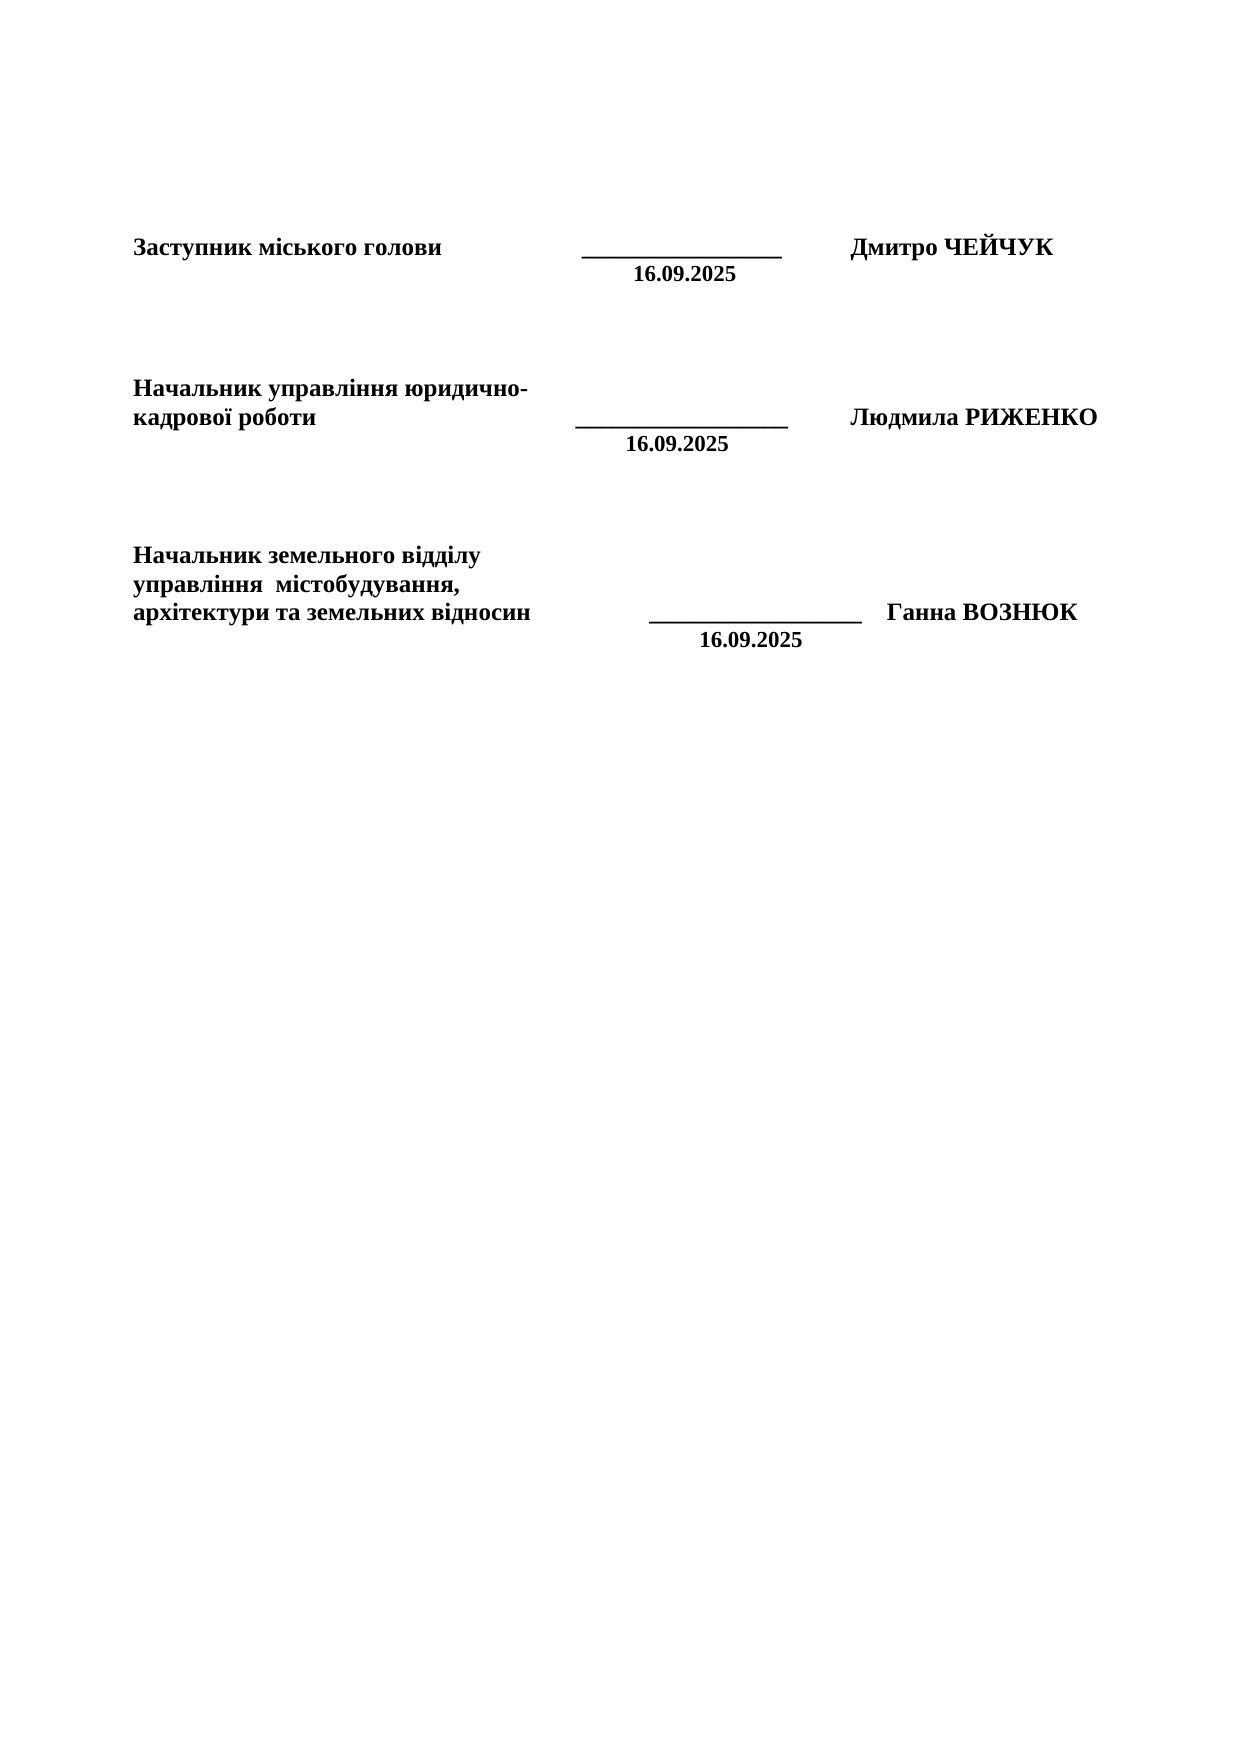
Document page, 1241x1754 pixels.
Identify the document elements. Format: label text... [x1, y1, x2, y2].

text Начальник земельного відділу [133, 540, 1181, 569]
text управління містобудування, [133, 569, 1181, 597]
text 16.09.2025 [133, 260, 1181, 287]
text 16.09.2025 [133, 431, 1181, 540]
text кадрової роботи _________________ Людмила РИЖЕНКО [133, 402, 1181, 431]
text 16.09.2025 [133, 626, 1181, 653]
text Начальник управління юридично- [133, 344, 1181, 402]
text архітектури та земельних відносин _________________ Ганна ВОЗНЮК [133, 597, 1181, 626]
text Заступник міського голови ________________ Дмитро ЧЕЙЧУК [133, 232, 1181, 260]
